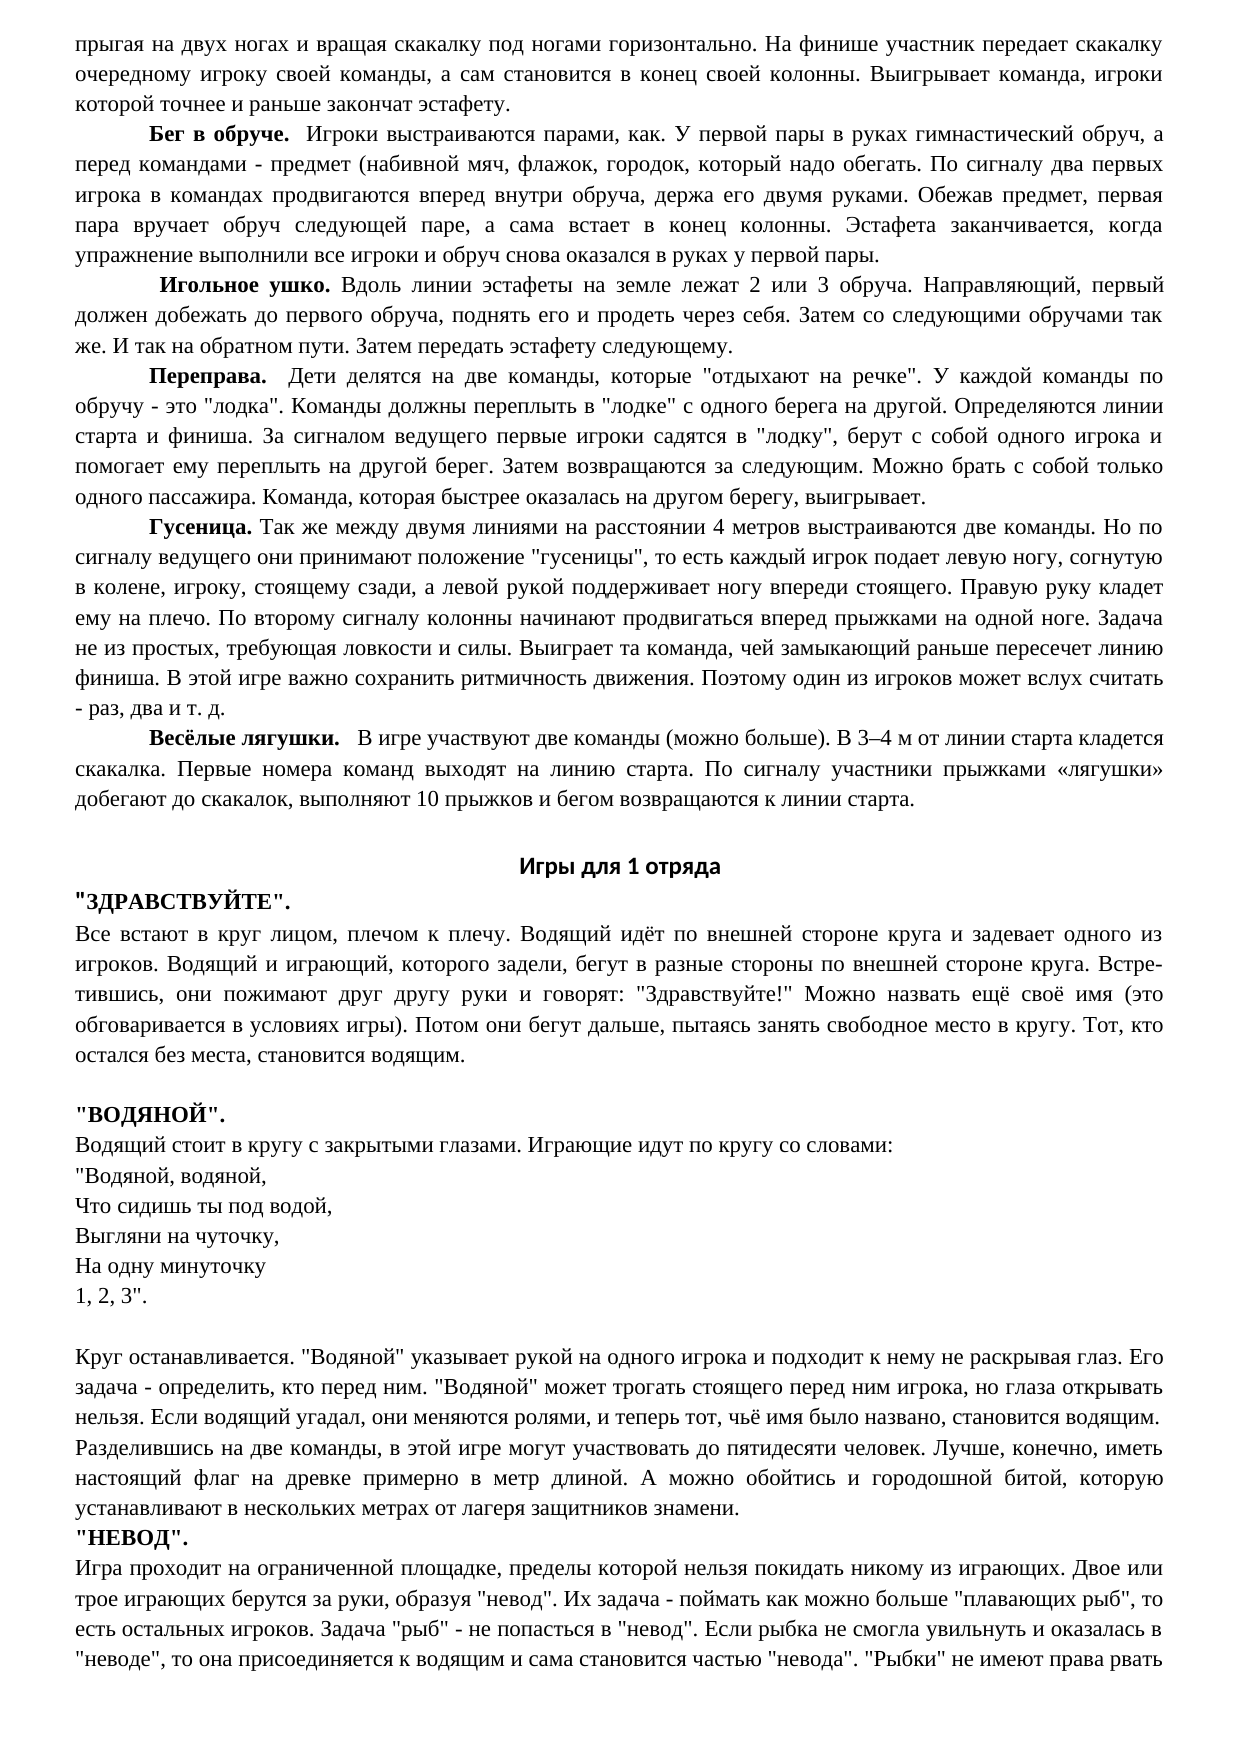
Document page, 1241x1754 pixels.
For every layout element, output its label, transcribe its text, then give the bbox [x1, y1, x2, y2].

text Круг останавливается. "Водяной" указывает рукой на одного игрока и подходит к нему не раскрывая глаз. Его задача - определить, кто перед ним. "Водяной" может трогать стоящего перед ним игрока, но глаза открывать нельзя. Если водящий угадал, они меняются ролями, и теперь тот, чьё имя было названо, становится водящим. [75, 1343, 1165, 1430]
text Что сидишь ты под водой, [75, 1192, 1165, 1218]
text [75, 1554, 1165, 1671]
text "ВОДЯНОЙ". [75, 1101, 1165, 1128]
text На одну минуточку [75, 1252, 1165, 1279]
text Выгляни на чуточку, [75, 1222, 1165, 1248]
text Бег в обруче. Игроки выстраиваются парами, как. У первой пары в руках гимнастический обруч, а перед командами - предмет (набивной мяч, флажок, городок, который надо обегать. По сигналу два первых игрока в командах продвигаются вперед внутри обруча, держа его двумя руками. Обежав предмет, первая пара вручает обруч следующей паре, а сама встает в конец колонны. Эстафета заканчивается, когда упражнение выполнили все игроки и обруч снова оказался в руках у первой пары. [75, 120, 1165, 267]
text Игры для 1 отряда [75, 850, 1165, 881]
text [75, 29, 1165, 116]
text "Водяной, водяной, [75, 1162, 1165, 1188]
text "НЕВОД". [75, 1524, 1165, 1551]
text Гусеница. Так же между двумя линиями на расстоянии 4 метров выстраиваются две команды. Но по сигналу ведущего они принимают положение "гусеницы", то есть каждый игрок подает левую ногу, согнутую в колене, игроку, стоящему сзади, а левой рукой поддерживает ногу впереди стоящего. Правую руку кладет ему на плечо. По второму сигналу колонны начинают продвигаться вперед прыжками на одной ноге. Задача не из простых, требующая ловкости и силы. Выиграет та команда, чей замыкающий раньше пересечет линию финиша. В этой игре важно сохранить ритмичность движения. Поэтому один из игроков может вслух считать - раз, два и т. д. [75, 513, 1165, 721]
text Разделившись на две команды, в этой игре могут участвовать до пятидесяти человек. Лучше, конечно, иметь настоящий флаг на древке примерно в метр длиной. А можно обойтись и городошной битой, которую устанавливают в нескольких метрах от лагеря защитников знамени. [75, 1433, 1165, 1520]
text Весёлые лягушки. В игре участвуют две команды (можно больше). В 3–4 м от линии старта кладется скакалка. Первые номера команд выходят на линию старта. По сигналу участники прыжками «лягушки» добегают до скакалок, выполняют 10 прыжков и бегом возвращаются к линии старта. [75, 724, 1165, 811]
text Водящий стоит в кругу с закрытыми глазами. Играющие идут по кругу со словами: [75, 1131, 1165, 1158]
text Все встают в круг лицом, плечом к плечу. Водящий идёт по внешней стороне круга и задевает одного из игроков. Водящий и играющий, которого задели, бегут в разные стороны по внешней стороне круга. Встре-тившись, они пожимают друг другу руки и говорят: "Здравствуйте!" Можно назвать ещё своё имя (это обговаривается в условиях игры). Потом они бегут дальше, пытаясь занять свободное место в кругу. Тот, кто остался без места, становится водящим. [75, 920, 1165, 1067]
text "ЗДРАВСТВУЙТЕ". [75, 885, 1165, 916]
text Переправа. Дети делятся на две команды, которые "отдыхают на речке". У каждой команды по обручу - это "лодка". Команды должны переплыть в "лодке" с одного берега на другой. Определяются линии старта и финиша. За сигналом ведущего первые игроки садятся в "лодку", берут с собой одного игрока и помогает ему переплыть на другой берег. Затем возвращаются за следующим. Можно брать с собой только одного пассажира. Команда, которая быстрее оказалась на другом берегу, выигрывает. [75, 362, 1165, 509]
text 1, 2, 3". [75, 1282, 1165, 1309]
text Игольное ушко. Вдоль линии эстафеты на земле лежат 2 или 3 обруча. Направляющий, первый должен добежать до первого обруча, поднять его и продеть через себя. Затем со следующими обручами так же. И так на обратном пути. Затем передать эстафету следующему. [75, 271, 1165, 358]
